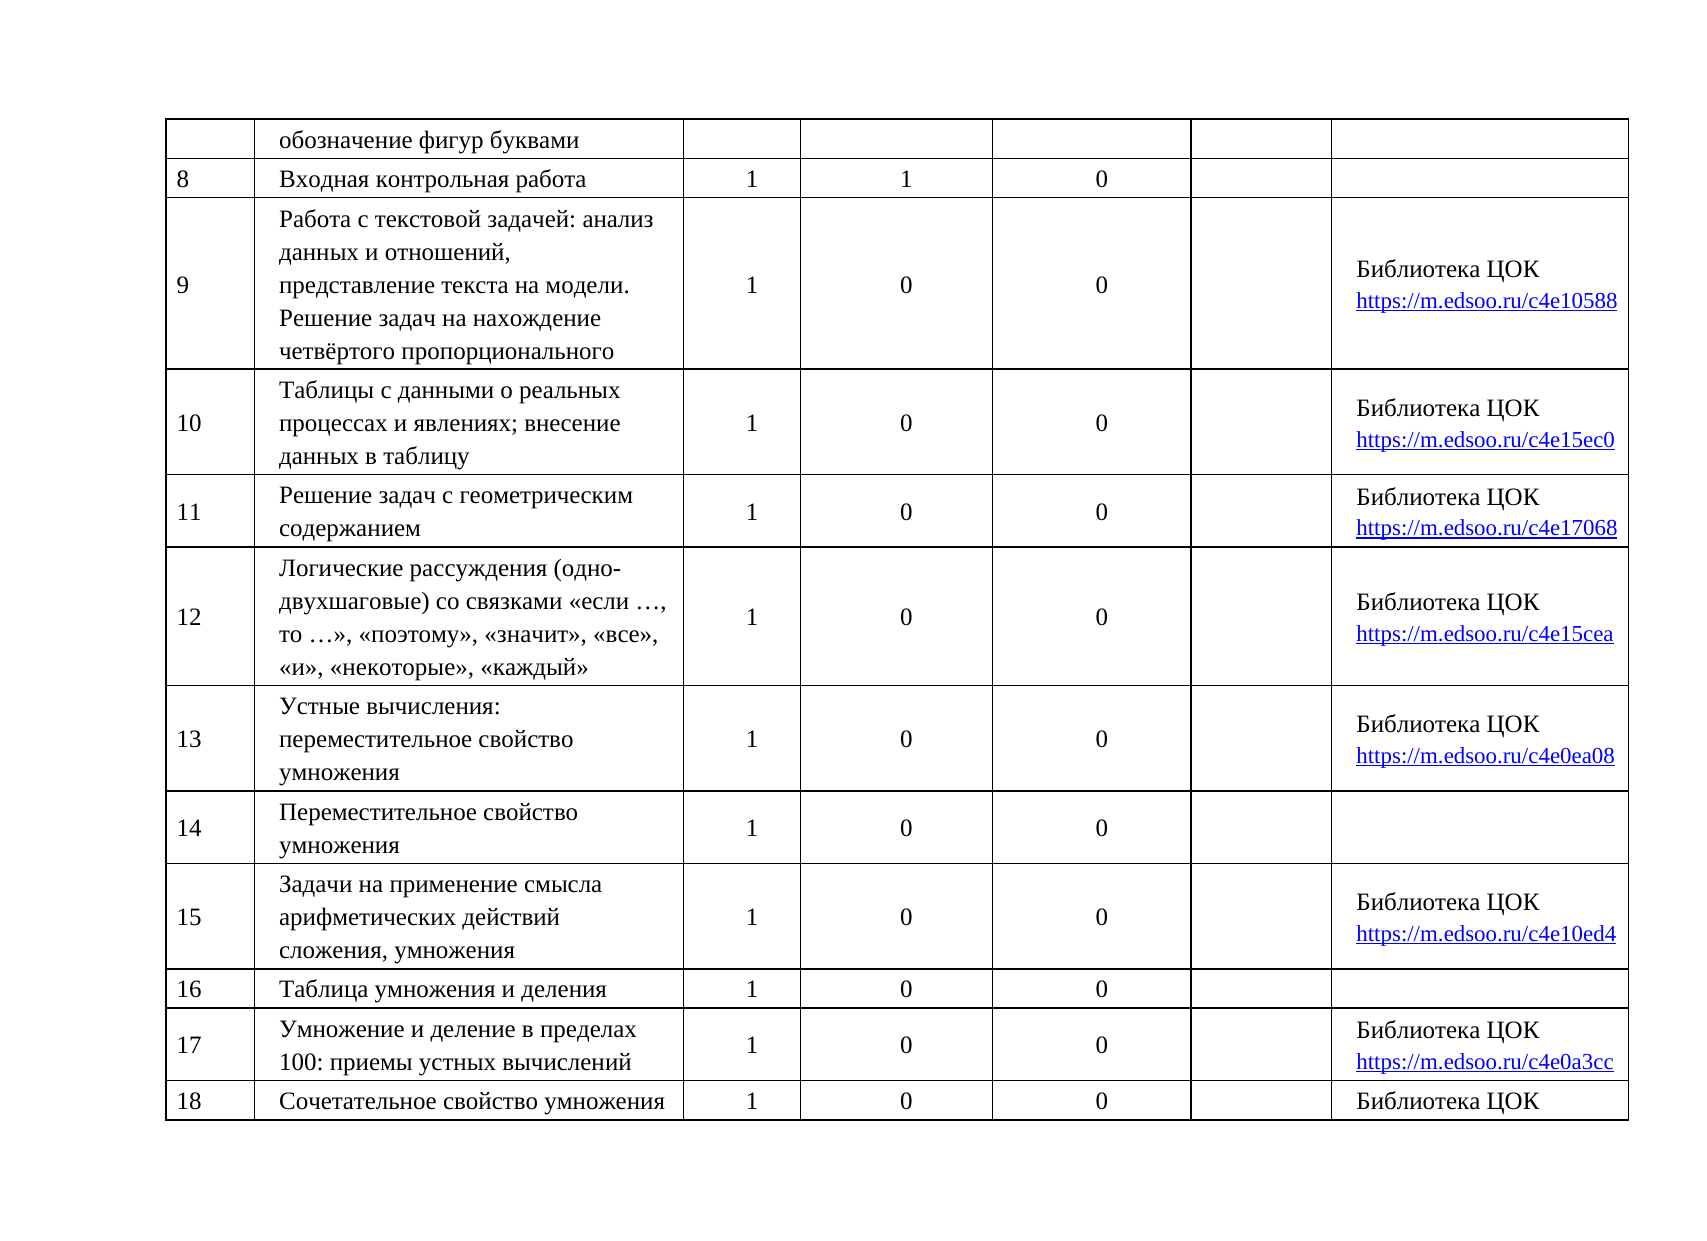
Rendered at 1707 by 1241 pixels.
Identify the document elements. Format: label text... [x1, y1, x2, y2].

table_cell 15 [167, 864, 254, 968]
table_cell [255, 120, 683, 157]
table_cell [1332, 1081, 1628, 1119]
table_cell Библиотека ЦОК https://m.edsoo.ru/c4e15ec0 [1332, 370, 1628, 474]
table_cell 0 [801, 120, 992, 157]
table_cell Библиотека ЦОК https://m.edsoo.ru/c4e10588 [1332, 198, 1628, 368]
table_cell 0 [801, 686, 992, 790]
table_cell 1 [684, 686, 800, 790]
table_cell 0 [801, 198, 992, 368]
table_cell [1192, 159, 1331, 197]
table_cell 12 [167, 548, 254, 684]
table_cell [255, 1081, 683, 1119]
table_cell Умножение и деление в пределах 100: приемы устных вычислений [255, 1009, 683, 1079]
table_cell Таблица умножения и деления [255, 970, 683, 1007]
table_cell [1192, 548, 1331, 684]
table_cell 0 [993, 1081, 1190, 1119]
table_cell [1192, 686, 1331, 790]
table_cell 14 [167, 792, 254, 862]
table_cell 18 [167, 1081, 254, 1119]
table_cell [1332, 120, 1628, 157]
table_cell Таблицы с данными о реальных процессах и явлениях; внесение данных в таблицу [255, 370, 683, 474]
table_cell Задачи на применение смысла арифметических действий сложения, умножения [255, 864, 683, 968]
table_cell 0 [801, 1081, 992, 1119]
table_cell 0 [993, 120, 1190, 157]
table_cell Библиотека ЦОК https://m.edsoo.ru/c4e0ea08 [1332, 686, 1628, 790]
table_cell [1192, 198, 1331, 368]
table_cell 0 [801, 548, 992, 684]
table_cell [1192, 864, 1331, 968]
table_cell [1192, 792, 1331, 862]
table_cell [1192, 120, 1331, 157]
table_cell Библиотека ЦОК https://m.edsoo.ru/c4e10ed4 [1332, 864, 1628, 968]
table_cell [1192, 370, 1331, 474]
table_cell Переместительное свойство умножения [255, 792, 683, 862]
table_cell 1 [684, 475, 800, 546]
table_cell 8 [167, 159, 254, 197]
table_cell 0 [993, 548, 1190, 684]
table_cell 0 [993, 864, 1190, 968]
table_cell [1192, 1009, 1331, 1079]
table_cell 1 [684, 792, 800, 862]
table_cell 1 [684, 198, 800, 368]
table_cell 1 [684, 548, 800, 684]
table_cell 1 [684, 159, 800, 197]
table_cell Библиотека ЦОК https://m.edsoo.ru/c4e15cea [1332, 548, 1628, 684]
table_cell Входная контрольная работа [255, 159, 683, 197]
table_cell 0 [993, 475, 1190, 546]
table_cell [1332, 792, 1628, 862]
table_cell Библиотека ЦОК https://m.edsoo.ru/c4e17068 [1332, 475, 1628, 546]
table_cell [1192, 1081, 1331, 1119]
table_cell 0 [993, 1009, 1190, 1079]
table_cell Решение задач с геометрическим содержанием [255, 475, 683, 546]
table_cell 0 [993, 792, 1190, 862]
table_cell 0 [801, 864, 992, 968]
table_cell 0 [993, 159, 1190, 197]
table_cell 9 [167, 198, 254, 368]
table_cell 0 [801, 475, 992, 546]
table_cell [1192, 970, 1331, 1007]
table_cell 7 [167, 120, 254, 157]
table_cell 17 [167, 1009, 254, 1079]
table_cell 0 [801, 792, 992, 862]
table_cell 0 [801, 1009, 992, 1079]
table_cell [1332, 159, 1628, 197]
table_cell 1 [684, 120, 800, 157]
table_cell Работа с текстовой задачей: анализ данных и отношений, представление текста на модели. Решение задач на нахождение четвёртого пропорционального [255, 198, 683, 368]
table_cell 0 [993, 970, 1190, 1007]
table_cell Логические рассуждения (одно-двухшаговые) со связками «если …, то …», «поэтому», «значит», «все», «и», «некоторые», «каждый» [255, 548, 683, 684]
table_cell [1332, 970, 1628, 1007]
table_cell 0 [801, 370, 992, 474]
table_cell 1 [684, 370, 800, 474]
table_cell 0 [993, 370, 1190, 474]
table_cell 10 [167, 370, 254, 474]
table_cell 0 [993, 686, 1190, 790]
table_cell Библиотека ЦОК https://m.edsoo.ru/c4e0a3cc [1332, 1009, 1628, 1079]
table_cell 16 [167, 970, 254, 1007]
table_cell 11 [167, 475, 254, 546]
table_cell Устные вычисления: переместительное свойство умножения [255, 686, 683, 790]
table_cell 1 [684, 864, 800, 968]
table_cell [1192, 475, 1331, 546]
table_cell 13 [167, 686, 254, 790]
table_cell 1 [801, 159, 992, 197]
table_cell 0 [801, 970, 992, 1007]
table_cell 1 [684, 1081, 800, 1119]
table_cell 1 [684, 1009, 800, 1079]
table_cell 1 [684, 970, 800, 1007]
table_cell 0 [993, 198, 1190, 368]
